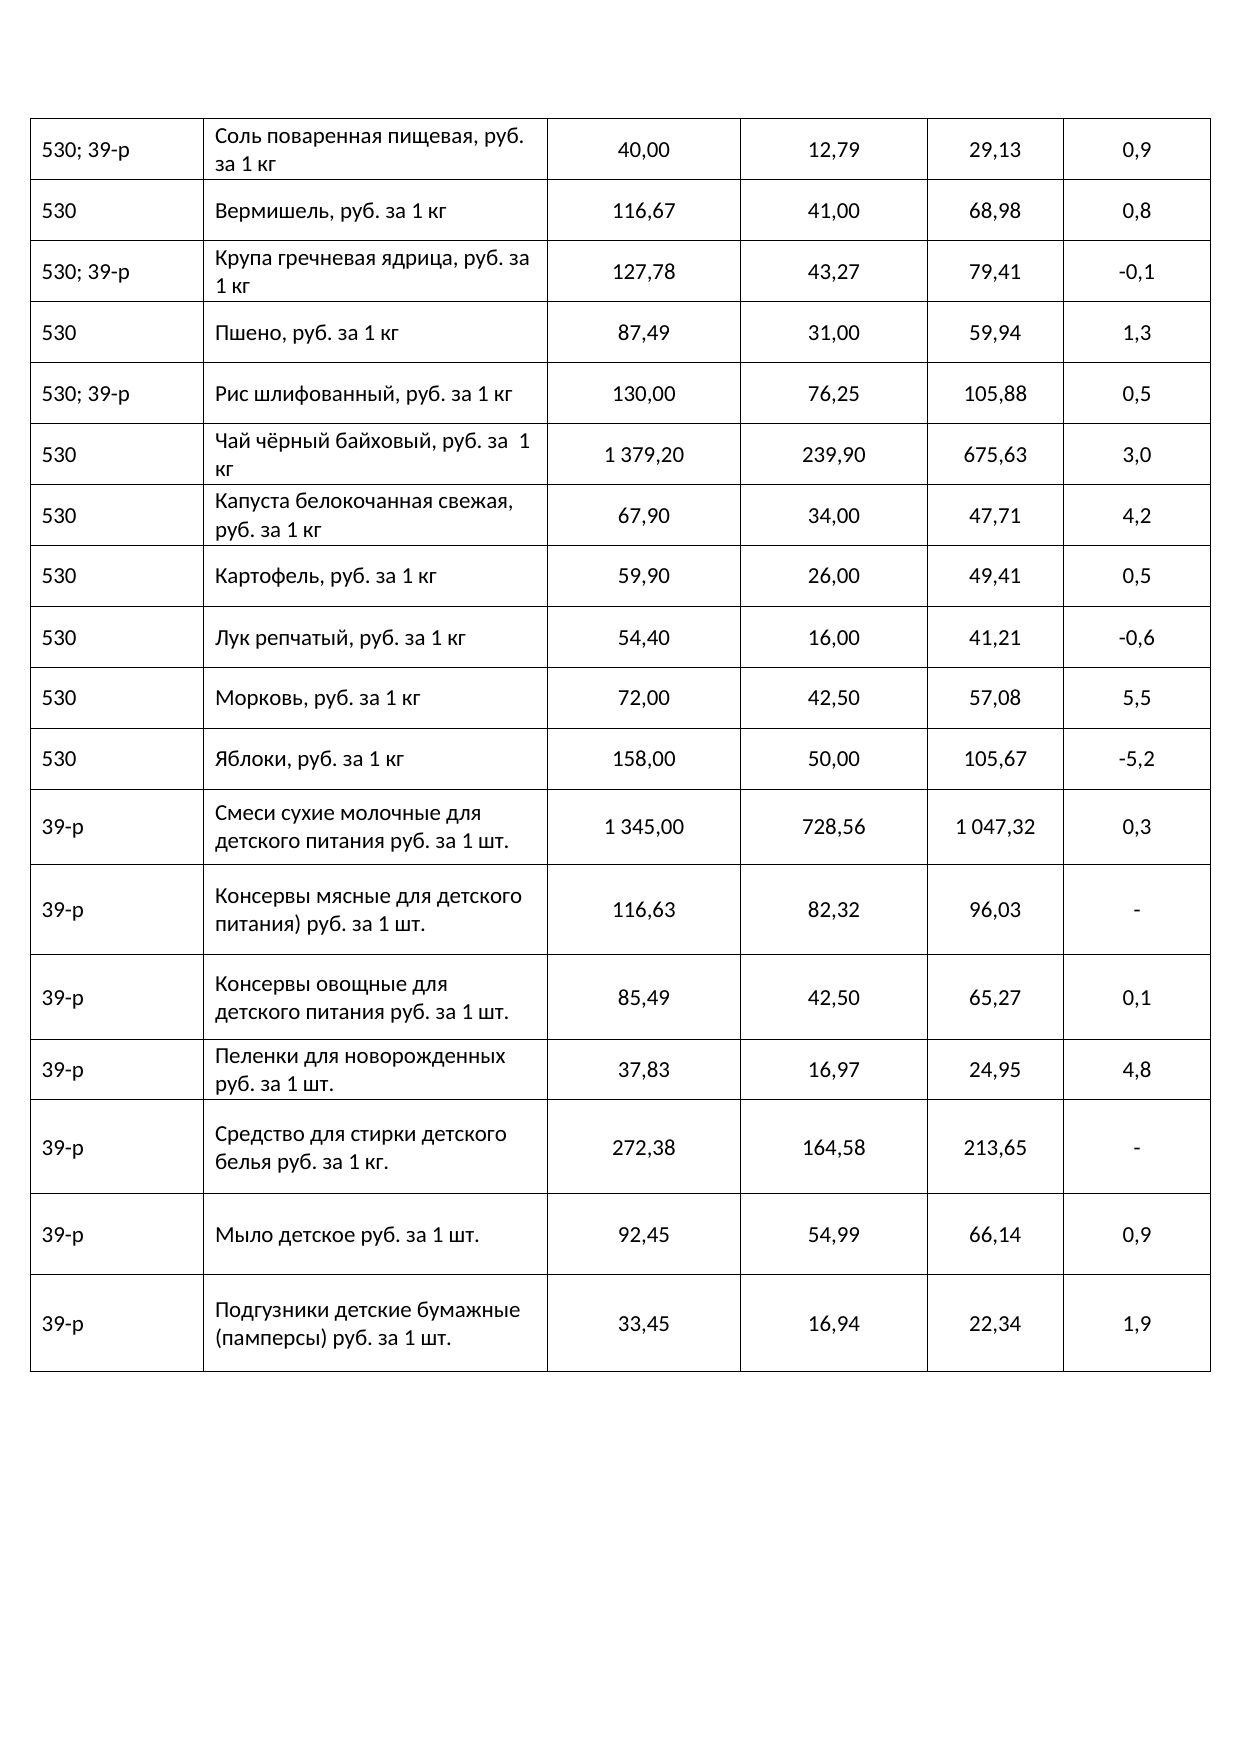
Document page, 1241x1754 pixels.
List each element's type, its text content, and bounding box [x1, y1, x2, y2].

table_cell 530 [31, 424, 203, 484]
table_cell 0,5 [1064, 546, 1210, 606]
table_cell 57,08 [928, 668, 1063, 727]
table_cell Крупа гречневая ядрица, руб. за 1 кг [204, 241, 547, 301]
table_cell 4,2 [1064, 485, 1210, 545]
table_cell 1,9 [1064, 1275, 1210, 1371]
table_cell 116,67 [548, 180, 740, 240]
table_cell 76,25 [741, 363, 927, 423]
table_cell 39-р [31, 1040, 203, 1099]
table_cell 72,00 [548, 668, 740, 727]
table_cell 675,63 [928, 424, 1063, 484]
table_cell 24,95 [928, 1040, 1063, 1099]
table_cell Чай чёрный байховый, руб. за 1 кг [204, 424, 547, 484]
table_cell 66,14 [928, 1194, 1063, 1274]
table_cell 530; 39-р [31, 241, 203, 301]
table_cell Морковь, руб. за 1 кг [204, 668, 547, 727]
table_cell Пеленки для новорожденных руб. за 1 шт. [204, 1040, 547, 1099]
table_cell 530 [31, 729, 203, 788]
table_cell 530 [31, 180, 203, 240]
table_cell 16,97 [741, 1040, 927, 1099]
table_cell 530; 39-р [31, 119, 203, 179]
table_cell 82,32 [741, 865, 927, 954]
table_cell 39-р [31, 865, 203, 954]
table_cell 47,71 [928, 485, 1063, 545]
table_cell Подгузники детские бумажные (памперсы) руб. за 1 шт. [204, 1275, 547, 1371]
table_cell 0,1 [1064, 955, 1210, 1038]
table_cell Консервы овощные для детского питания руб. за 1 шт. [204, 955, 547, 1038]
table_cell 0,3 [1064, 790, 1210, 863]
table_cell Яблоки, руб. за 1 кг [204, 729, 547, 788]
table_cell 4,8 [1064, 1040, 1210, 1099]
table_cell 1 345,00 [548, 790, 740, 863]
table_cell Пшено, руб. за 1 кг [204, 302, 547, 362]
table_cell 34,00 [741, 485, 927, 545]
table_cell 530 [31, 607, 203, 667]
table_cell 39-р [31, 1275, 203, 1371]
table_cell 0,9 [1064, 119, 1210, 179]
table_cell 1 379,20 [548, 424, 740, 484]
table_cell 41,21 [928, 607, 1063, 667]
table_cell Консервы мясные для детского питания) руб. за 1 шт. [204, 865, 547, 954]
table_cell 530 [31, 485, 203, 545]
table_cell Средство для стирки детского белья руб. за 1 кг. [204, 1100, 547, 1193]
table_cell Соль поваренная пищевая, руб. за 1 кг [204, 119, 547, 179]
table_cell Картофель, руб. за 1 кг [204, 546, 547, 606]
table_cell 42,50 [741, 955, 927, 1038]
table_cell - [1064, 1100, 1210, 1193]
table_cell 50,00 [741, 729, 927, 788]
table_cell 40,00 [548, 119, 740, 179]
table_cell 68,98 [928, 180, 1063, 240]
table_cell 239,90 [741, 424, 927, 484]
table_cell Рис шлифованный, руб. за 1 кг [204, 363, 547, 423]
table_cell 39-р [31, 790, 203, 863]
table_cell 92,45 [548, 1194, 740, 1274]
table_cell 43,27 [741, 241, 927, 301]
table_cell 0,9 [1064, 1194, 1210, 1274]
table_cell 29,13 [928, 119, 1063, 179]
table_cell 16,94 [741, 1275, 927, 1371]
table_cell 26,00 [741, 546, 927, 606]
table_cell 54,40 [548, 607, 740, 667]
table_cell 12,79 [741, 119, 927, 179]
table_cell 67,90 [548, 485, 740, 545]
table_cell 65,27 [928, 955, 1063, 1038]
table_cell Вермишель, руб. за 1 кг [204, 180, 547, 240]
table_cell -0,1 [1064, 241, 1210, 301]
table_cell 87,49 [548, 302, 740, 362]
table_cell 96,03 [928, 865, 1063, 954]
table_cell 130,00 [548, 363, 740, 423]
table_cell 39-р [31, 955, 203, 1038]
table_cell 105,67 [928, 729, 1063, 788]
table_cell 530; 39-р [31, 363, 203, 423]
table_cell 272,38 [548, 1100, 740, 1193]
table_cell 79,41 [928, 241, 1063, 301]
table_cell Смеси сухие молочные для детского питания руб. за 1 шт. [204, 790, 547, 863]
table_cell 5,5 [1064, 668, 1210, 727]
table_cell 41,00 [741, 180, 927, 240]
table_cell 31,00 [741, 302, 927, 362]
table_cell 105,88 [928, 363, 1063, 423]
table_cell 728,56 [741, 790, 927, 863]
table_cell 16,00 [741, 607, 927, 667]
table_cell 164,58 [741, 1100, 927, 1193]
table_cell Лук репчатый, руб. за 1 кг [204, 607, 547, 667]
table_cell 530 [31, 302, 203, 362]
table_cell 0,8 [1064, 180, 1210, 240]
table_cell 0,5 [1064, 363, 1210, 423]
table_cell 116,63 [548, 865, 740, 954]
table_cell 33,45 [548, 1275, 740, 1371]
table_cell 530 [31, 668, 203, 727]
table_cell 54,99 [741, 1194, 927, 1274]
table_cell 85,49 [548, 955, 740, 1038]
table_cell 1,3 [1064, 302, 1210, 362]
table_cell -5,2 [1064, 729, 1210, 788]
table_cell 127,78 [548, 241, 740, 301]
table_cell 1 047,32 [928, 790, 1063, 863]
table_cell 59,94 [928, 302, 1063, 362]
table_cell 39-р [31, 1100, 203, 1193]
table_cell 49,41 [928, 546, 1063, 606]
table_cell 59,90 [548, 546, 740, 606]
table_cell Мыло детское руб. за 1 шт. [204, 1194, 547, 1274]
table_cell 39-р [31, 1194, 203, 1274]
table_cell Капуста белокочанная свежая, руб. за 1 кг [204, 485, 547, 545]
table_cell - [1064, 865, 1210, 954]
table_cell 42,50 [741, 668, 927, 727]
table_cell 37,83 [548, 1040, 740, 1099]
table_cell 530 [31, 546, 203, 606]
table_cell 3,0 [1064, 424, 1210, 484]
table_cell 22,34 [928, 1275, 1063, 1371]
table_cell 158,00 [548, 729, 740, 788]
table_cell 213,65 [928, 1100, 1063, 1193]
table_cell -0,6 [1064, 607, 1210, 667]
